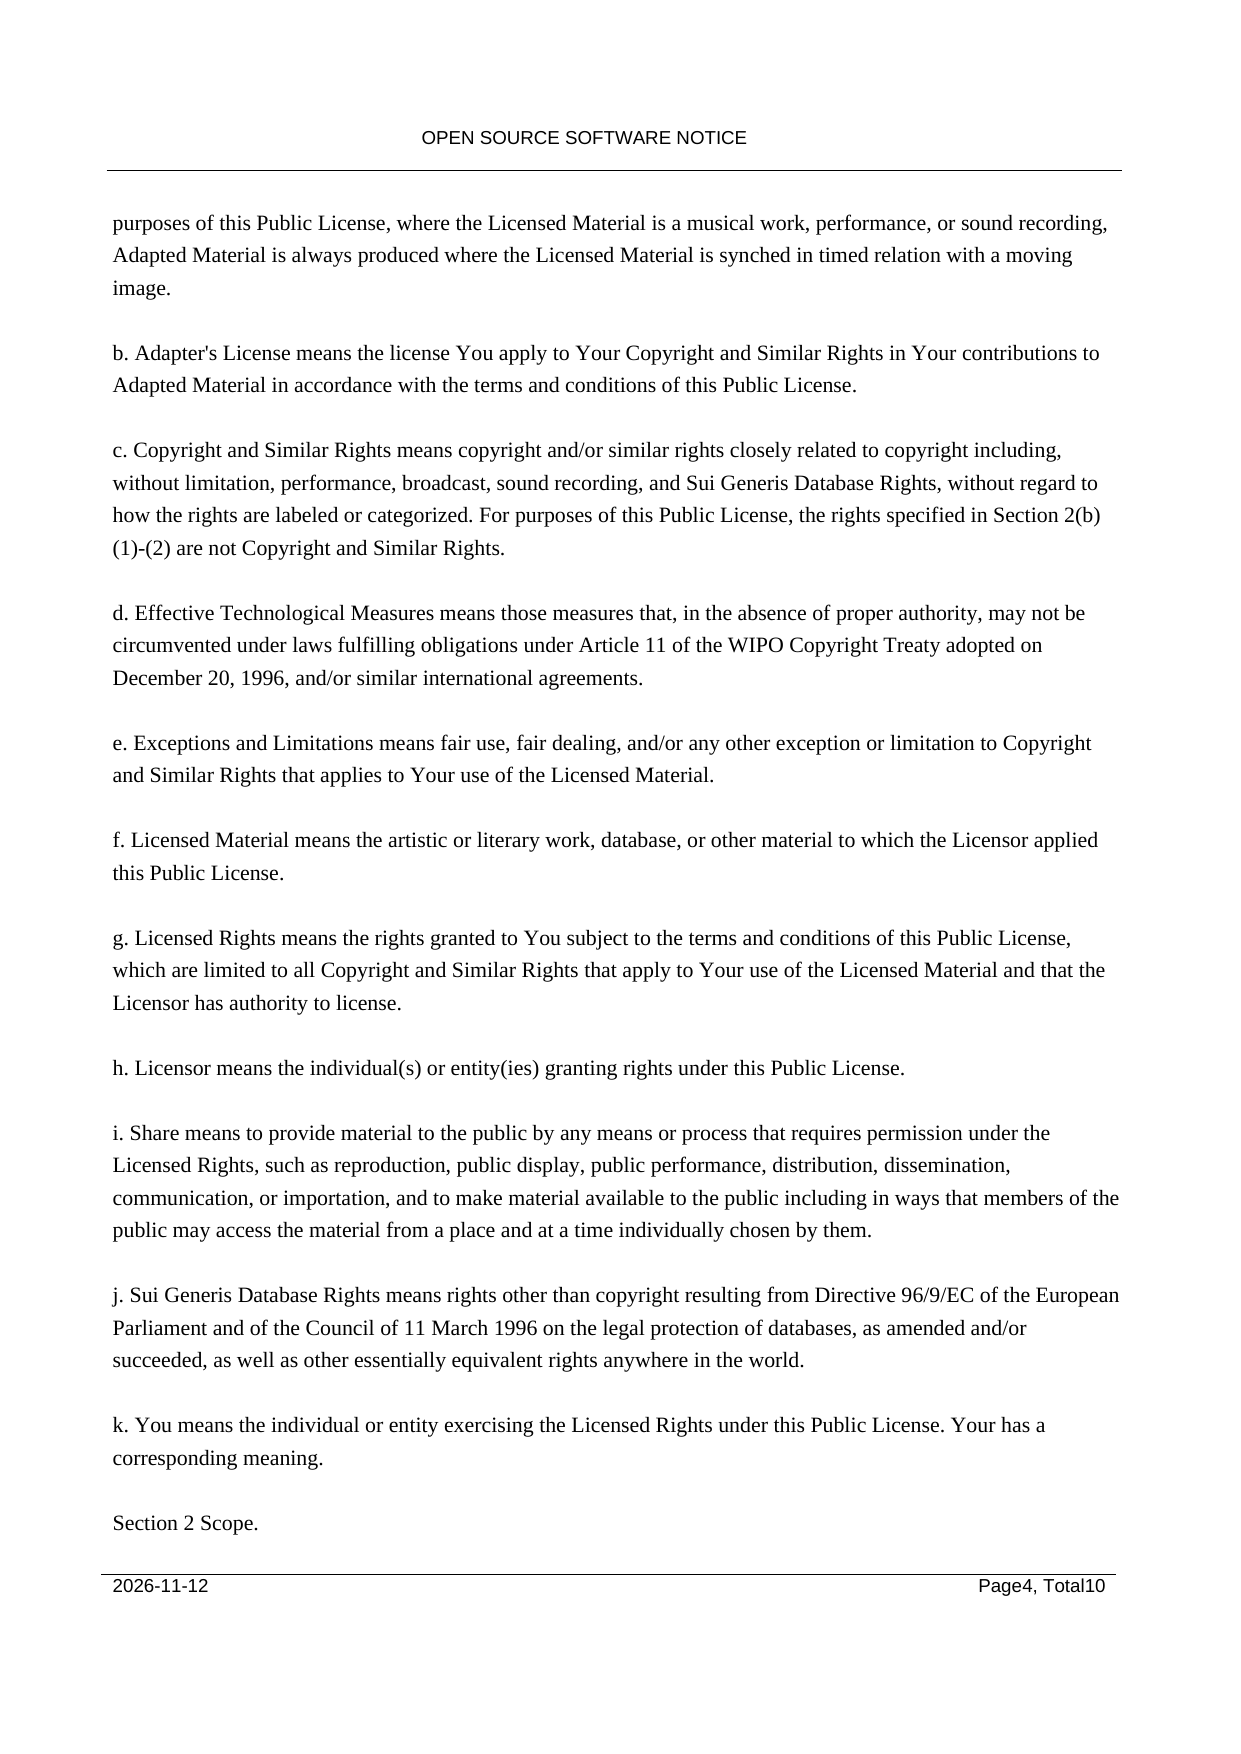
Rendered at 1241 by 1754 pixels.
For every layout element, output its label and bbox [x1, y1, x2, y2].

text [112, 206, 1128, 1539]
